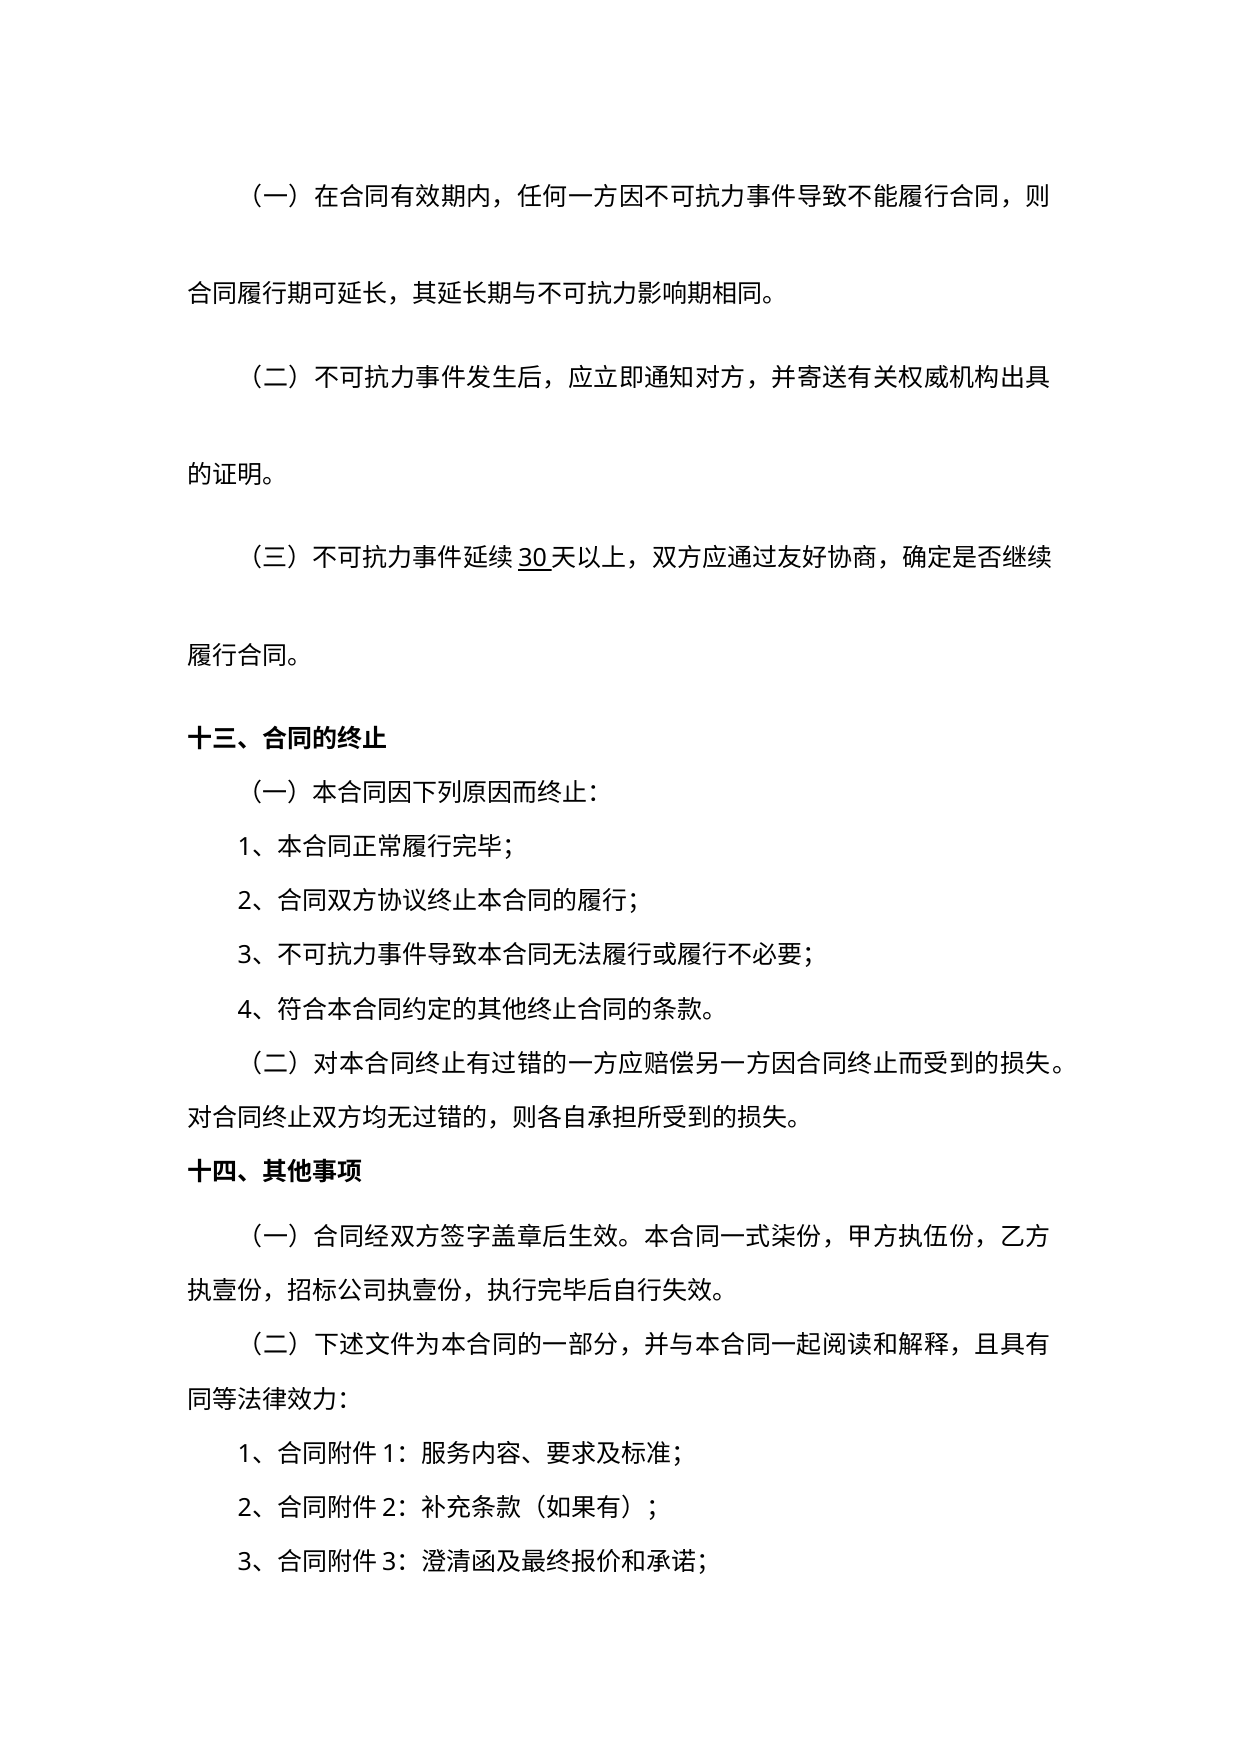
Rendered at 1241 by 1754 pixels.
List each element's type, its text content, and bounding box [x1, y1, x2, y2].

text （一）合同经双方签字盖章后生效。本合同一式柒份，甲方执伍份，乙方执壹份，招标公司执壹份，执行完毕后自行失效。 [187, 1202, 1053, 1311]
text 3、不可抗力事件导致本合同无法履行或履行不必要； [187, 921, 1053, 975]
text 4、符合本合同约定的其他终止合同的条款。 [187, 975, 1053, 1029]
text 2、合同附件2：补充条款（如果有）； [187, 1473, 1053, 1527]
text （三）不可抗力事件延续30天以上，双方应通过友好协商，确定是否继续履行合同。 [187, 523, 1053, 686]
text （二）对本合同终止有过错的一方应赔偿另一方因合同终止而受到的损失。对合同终止双方均无过错的，则各自承担所受到的损失。 [187, 1029, 1053, 1137]
text 1、合同附件1：服务内容、要求及标准； [187, 1419, 1053, 1473]
subtitle 十三、合同的终止 [187, 704, 1053, 758]
text 十四、其他事项 [187, 1137, 1053, 1202]
text 1、本合同正常履行完毕； [187, 812, 1053, 866]
text 2、合同双方协议终止本合同的履行； [187, 866, 1053, 921]
text （一）在合同有效期内，任何一方因不可抗力事件导致不能履行合同，则合同履行期可延长，其延长期与不可抗力影响期相同。 [187, 162, 1053, 324]
text （二）下述文件为本合同的一部分，并与本合同一起阅读和解释，且具有同等法律效力： [187, 1311, 1053, 1419]
text 3、合同附件3：澄清函及最终报价和承诺； [187, 1527, 1053, 1581]
text （二）不可抗力事件发生后，应立即通知对方，并寄送有关权威机构出具的证明。 [187, 343, 1053, 505]
text （一）本合同因下列原因而终止： [187, 758, 1053, 812]
